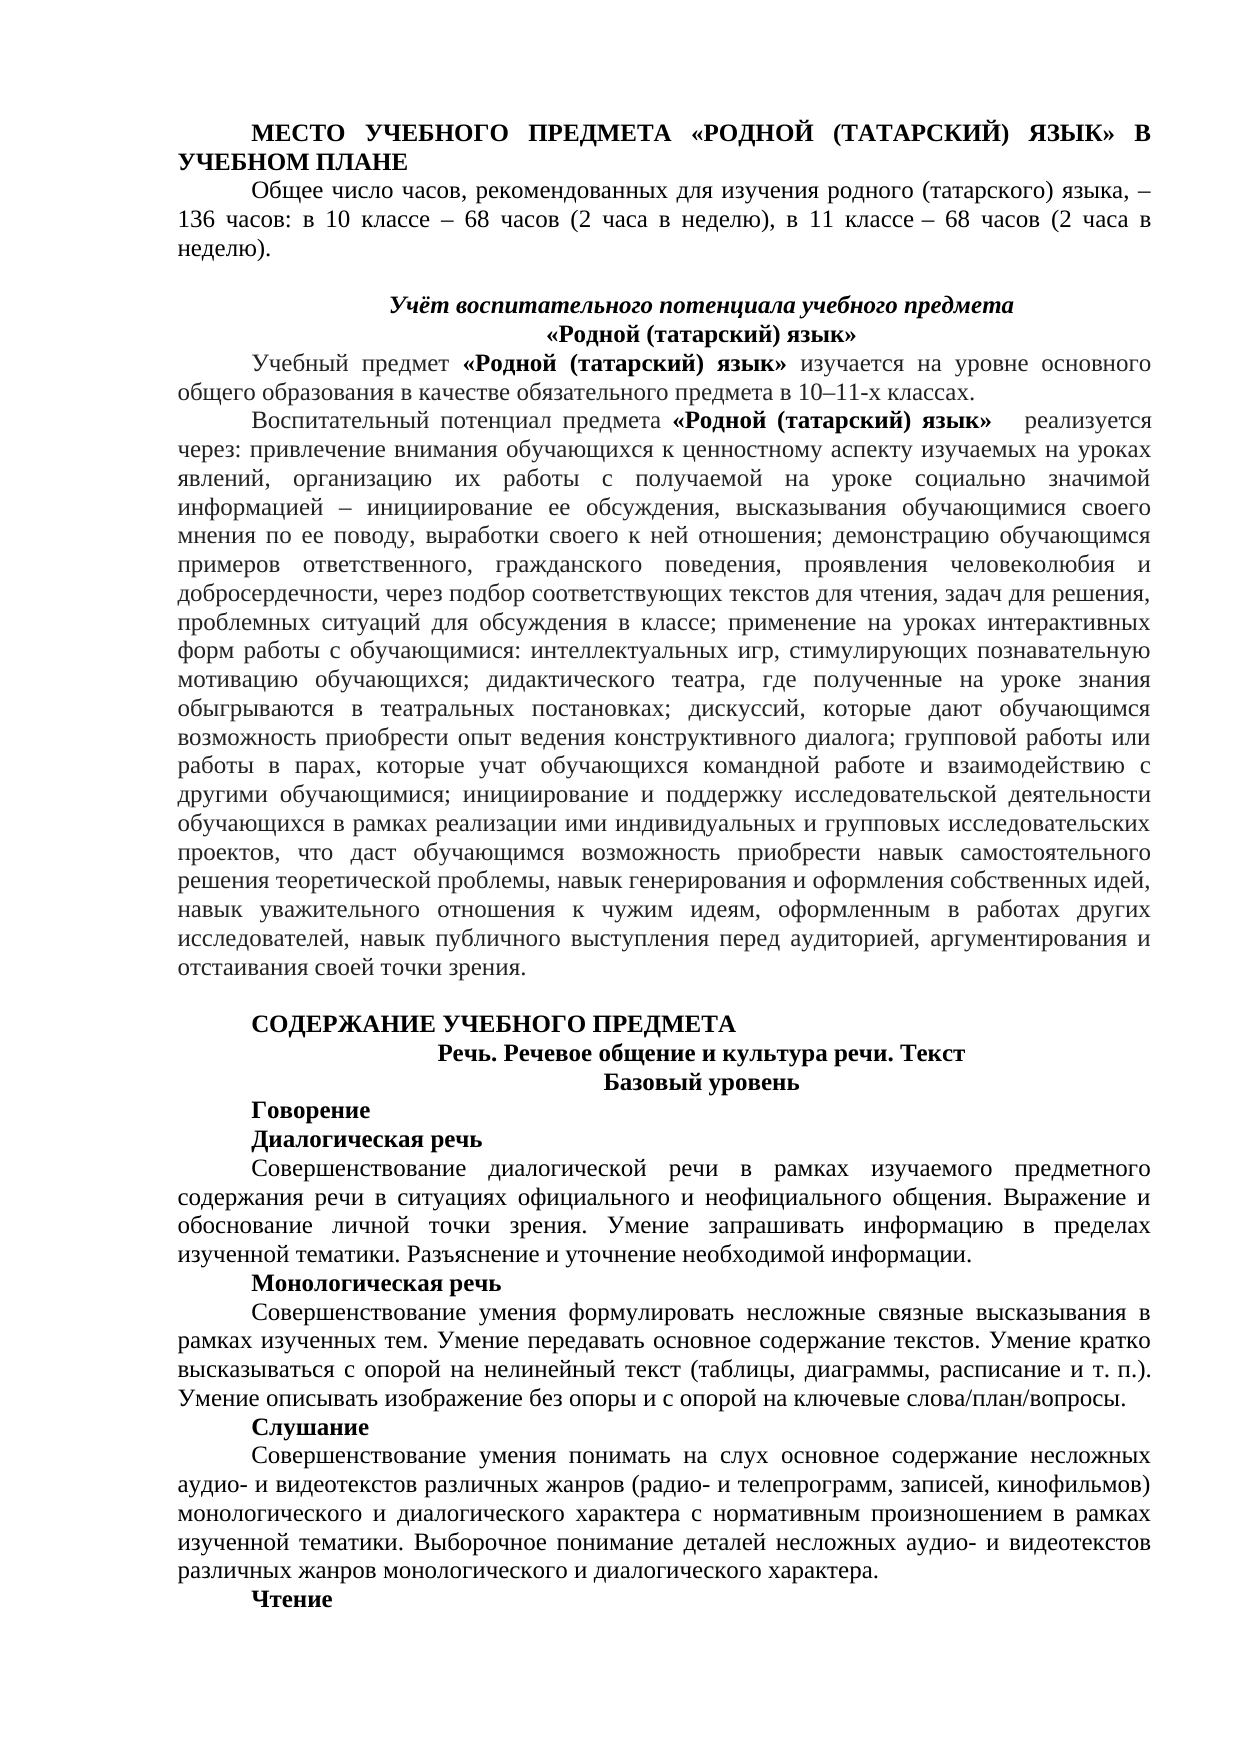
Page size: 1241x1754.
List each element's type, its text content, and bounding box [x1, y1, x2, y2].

text Говорение [177, 1096, 1152, 1124]
text СОДЕРЖАНИЕ УЧЕБНОГО ПРЕДМЕТА [177, 1009, 1152, 1038]
text Совершенствование диалогической речи в рамках изучаемого предметного содержания речи в ситуациях официального и неофициального общения. Выражение и обоснование личной точки зрения. Умение запрашивать информацию в пределах изученной тематики. Разъяснение и уточнение необходимой информации. [177, 1153, 1152, 1268]
text Базовый уровень [177, 1067, 1152, 1096]
text Слушание [177, 1412, 1152, 1441]
text Речь. Речевое общение и культура речи. Текст [177, 1038, 1152, 1067]
text «Родной (татарский) язык» [177, 319, 1152, 348]
text Чтение [177, 1584, 1152, 1613]
text Учебный предмет «Родной (татарский) язык» изучается на уровне основного общего образования в качестве обязательного предмета в 10–11-х классах. [177, 348, 1152, 406]
text Общее число часов, рекомендованных для изучения родного (татарского) языка, – 136 часов: в 10 классе – 68 часов (2 часа в неделю), в 11 классе – 68 часов (2 часа в неделю). [177, 176, 1152, 262]
text МЕСТО УЧЕБНОГО ПРЕДМЕТА «РОДНОЙ (ТАТАРСКИЙ) ЯЗЫК» В УЧЕБНОМ ПЛАНЕ [177, 118, 1152, 176]
text Совершенствование умения понимать на слух основное содержание несложных аудио- и видеотекстов различных жанров (радио- и телепрограмм, записей, кинофильмов) монологического и диалогического характера с нормативным произношением в рамках изученной тематики. Выборочное понимание деталей несложных аудио- и видеотекстов различных жанров монологического и диалогического характера. [177, 1441, 1152, 1584]
text Воспитательный потенциал предмета «Родной (татарский) язык» реализуется через: привлечение внимания обучающихся к ценностному аспекту изучаемых на уроках явлений, организацию их работы с получаемой на уроке социально значимой информацией – инициирование ее обсуждения, высказывания обучающимися своего мнения по ее поводу, выработки своего к ней отношения; демонстрацию обучающимся примеров ответственного, гражданского поведения, проявления человеколюбия и добросердечности, через подбор соответствующих текстов для чтения, задач для решения, проблемных ситуаций для обсуждения в классе; применение на уроках интерактивных форм работы с обучающимися: интеллектуальных игр, стимулирующих познавательную мотивацию обучающихся; дидактического театра, где полученные на уроке знания обыгрываются в театральных постановках; дискуссий, которые дают обучающимся возможность приобрести опыт ведения конструктивного диалога; групповой работы или работы в парах, которые учат обучающихся командной работе и взаимодействию с другими обучающимися; инициирование и поддержку исследовательской деятельности обучающихся в рамках реализации ими индивидуальных и групповых исследовательских проектов, что даст обучающимся возможность приобрести навык самостоятельного решения теоретической проблемы, навык генерирования и оформления собственных идей, навык уважительного отношения к чужим идеям, оформленным в работах других исследователей, навык публичного выступления перед аудиторией, аргументирования и отстаивания своей точки зрения. [177, 406, 1152, 981]
text Совершенствование умения формулировать несложные связные высказывания в рамках изученных тем. Умение передавать основное содержание текстов. Умение кратко высказываться с опорой на нелинейный текст (таблицы, диаграммы, расписание и т. п.). Умение описывать изображение без опоры и с опорой на ключевые слова/план/вопросы. [177, 1297, 1152, 1412]
text Диалогическая речь [177, 1124, 1152, 1153]
text Монологическая речь [177, 1268, 1152, 1297]
text Учёт воспитательного потенциала учебного предмета [177, 291, 1152, 319]
